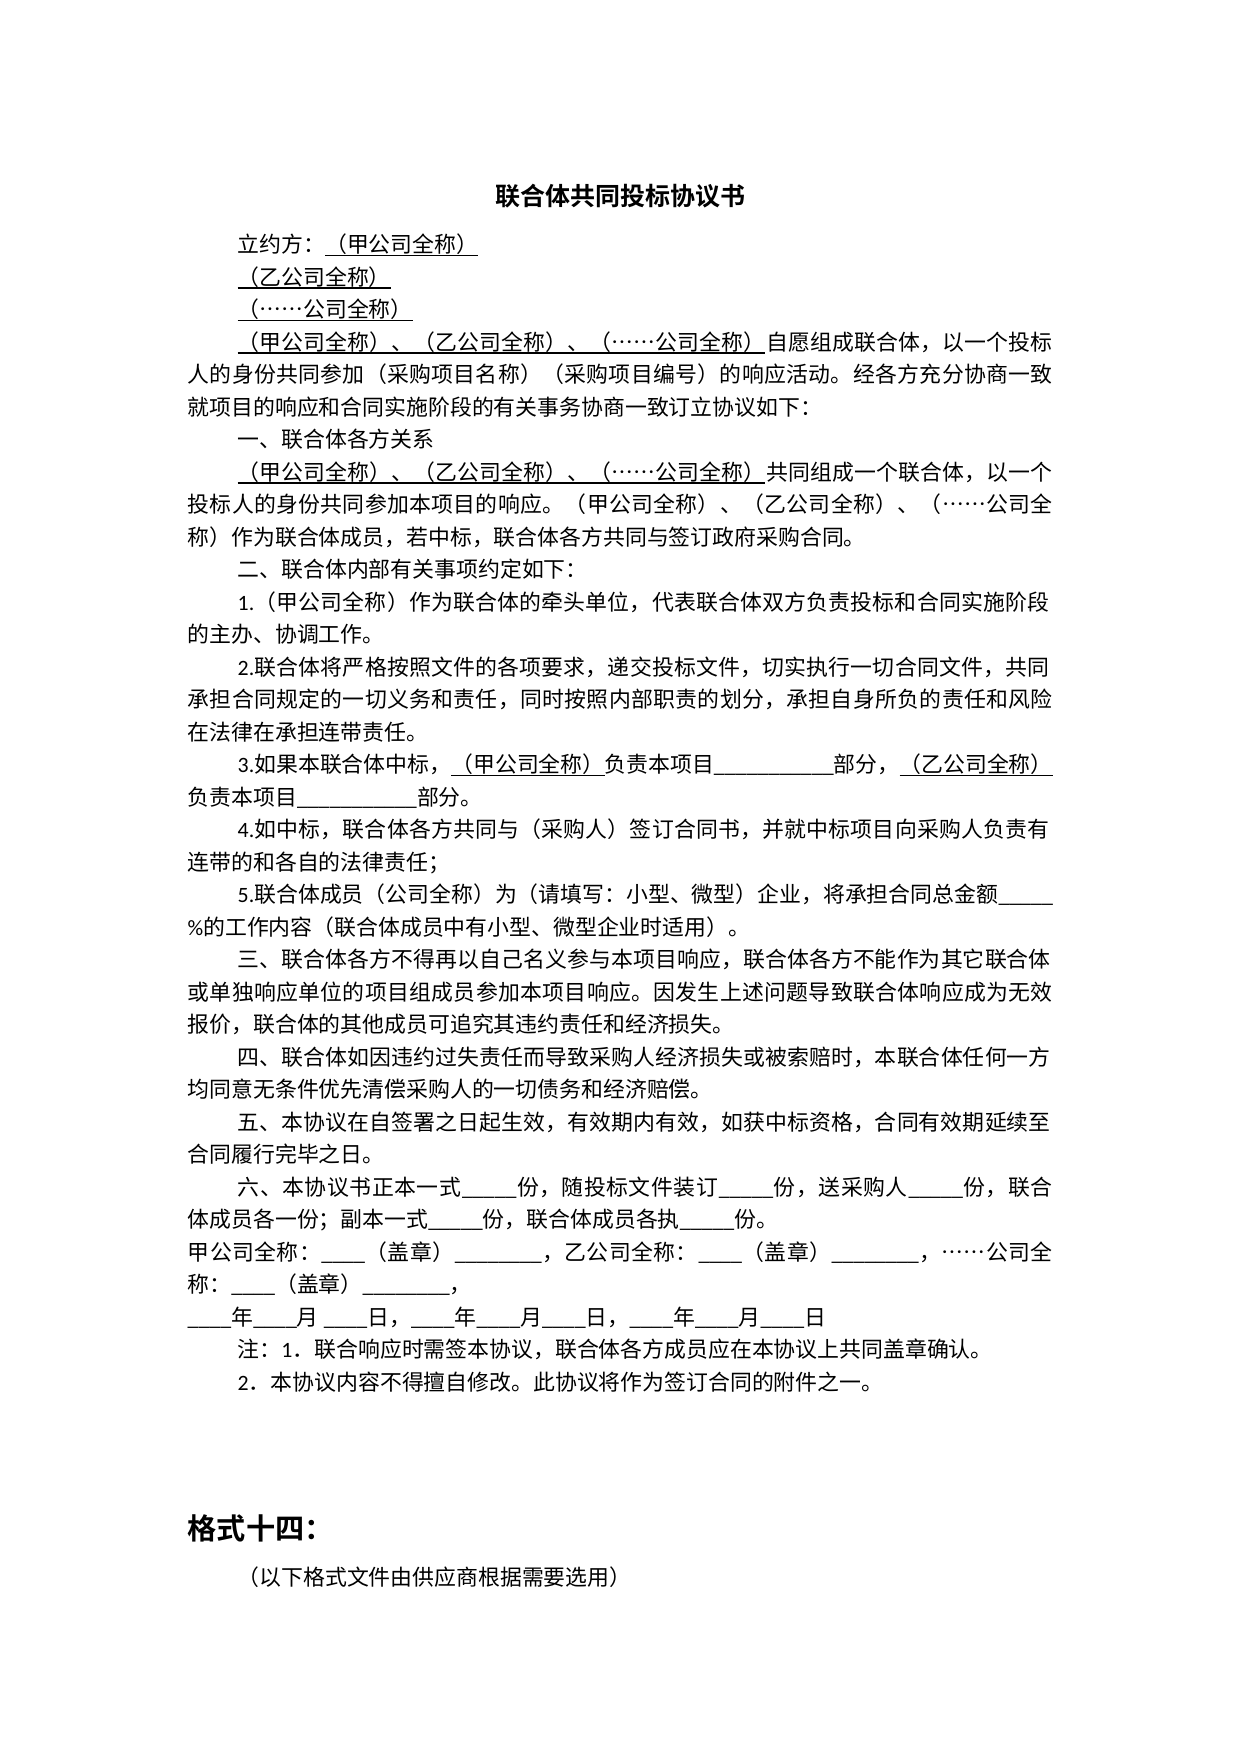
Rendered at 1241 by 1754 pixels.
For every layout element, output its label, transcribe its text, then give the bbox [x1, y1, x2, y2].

text ____年____月 ____日，____年____月____日，____年____月____日 [187, 1299, 1053, 1332]
text （乙公司全称） [187, 259, 1053, 292]
text 4.如中标，联合体各方共同与（采购人）签订合同书，并就中标项目向采购人负责有连带的和各自的法律责任； [187, 812, 1053, 877]
text 二、联合体内部有关事项约定如下： [187, 552, 1053, 584]
text 四、联合体如因违约过失责任而导致采购人经济损失或被索赔时，本联合体任何一方均同意无条件优先清偿采购人的一切债务和经济赔偿。 [187, 1039, 1053, 1104]
text 格式十四： [187, 1494, 1053, 1559]
text 一、联合体各方关系 [187, 422, 1053, 454]
text 2．本协议内容不得擅自修改。此协议将作为签订合同的附件之一。 [187, 1364, 1053, 1397]
text 1.（甲公司全称）作为联合体的牵头单位，代表联合体双方负责投标和合同实施阶段的主办、协调工作。 [187, 584, 1053, 649]
text （……公司全称） [187, 292, 1053, 324]
text （甲公司全称）、（乙公司全称）、（……公司全称）共同组成一个联合体，以一个投标人的身份共同参加本项目的响应。（甲公司全称）、（乙公司全称）、（……公司全称）作为联合体成员，若中标，联合体各方共同与签订政府采购合同。 [187, 454, 1053, 552]
text （以下格式文件由供应商根据需要选用） [187, 1559, 1053, 1592]
text 5.联合体成员（公司全称）为（请填写：小型、微型）企业，将承担合同总金额_____%的工作内容（联合体成员中有小型、微型企业时适用）。 [187, 877, 1053, 942]
text 2.联合体将严格按照文件的各项要求，递交投标文件，切实执行一切合同文件，共同承担合同规定的一切义务和责任，同时按照内部职责的划分，承担自身所负的责任和风险，在法律在承担连带责任。 [187, 649, 1053, 747]
text 六、本协议书正本一式_____份，随投标文件装订_____份，送采购人_____份，联合体成员各一份；副本一式_____份，联合体成员各执_____份。 [187, 1169, 1053, 1234]
text （甲公司全称）、（乙公司全称）、（……公司全称）自愿组成联合体，以一个投标人的身份共同参加（采购项目名称）（采购项目编号）的响应活动。经各方充分协商一致，就项目的响应和合同实施阶段的有关事务协商一致订立协议如下： [187, 324, 1053, 422]
text 注：1．联合响应时需签本协议，联合体各方成员应在本协议上共同盖章确认。 [187, 1332, 1053, 1364]
text 联合体共同投标协议书 [187, 162, 1053, 227]
text 五、本协议在自签署之日起生效，有效期内有效，如获中标资格，合同有效期延续至合同履行完毕之日。 [187, 1104, 1053, 1169]
text 甲公司全称：____（盖章）________，乙公司全称：____（盖章）________，……公司全称：____（盖章）________， [187, 1234, 1053, 1299]
text 3.如果本联合体中标，（甲公司全称）负责本项目___________部分，（乙公司全称）负责本项目___________部分。 [187, 747, 1053, 812]
text 立约方：（甲公司全称） [187, 227, 1053, 259]
text 三、联合体各方不得再以自己名义参与本项目响应，联合体各方不能作为其它联合体或单独响应单位的项目组成员参加本项目响应。因发生上述问题导致联合体响应成为无效报价，联合体的其他成员可追究其违约责任和经济损失。 [187, 942, 1053, 1039]
